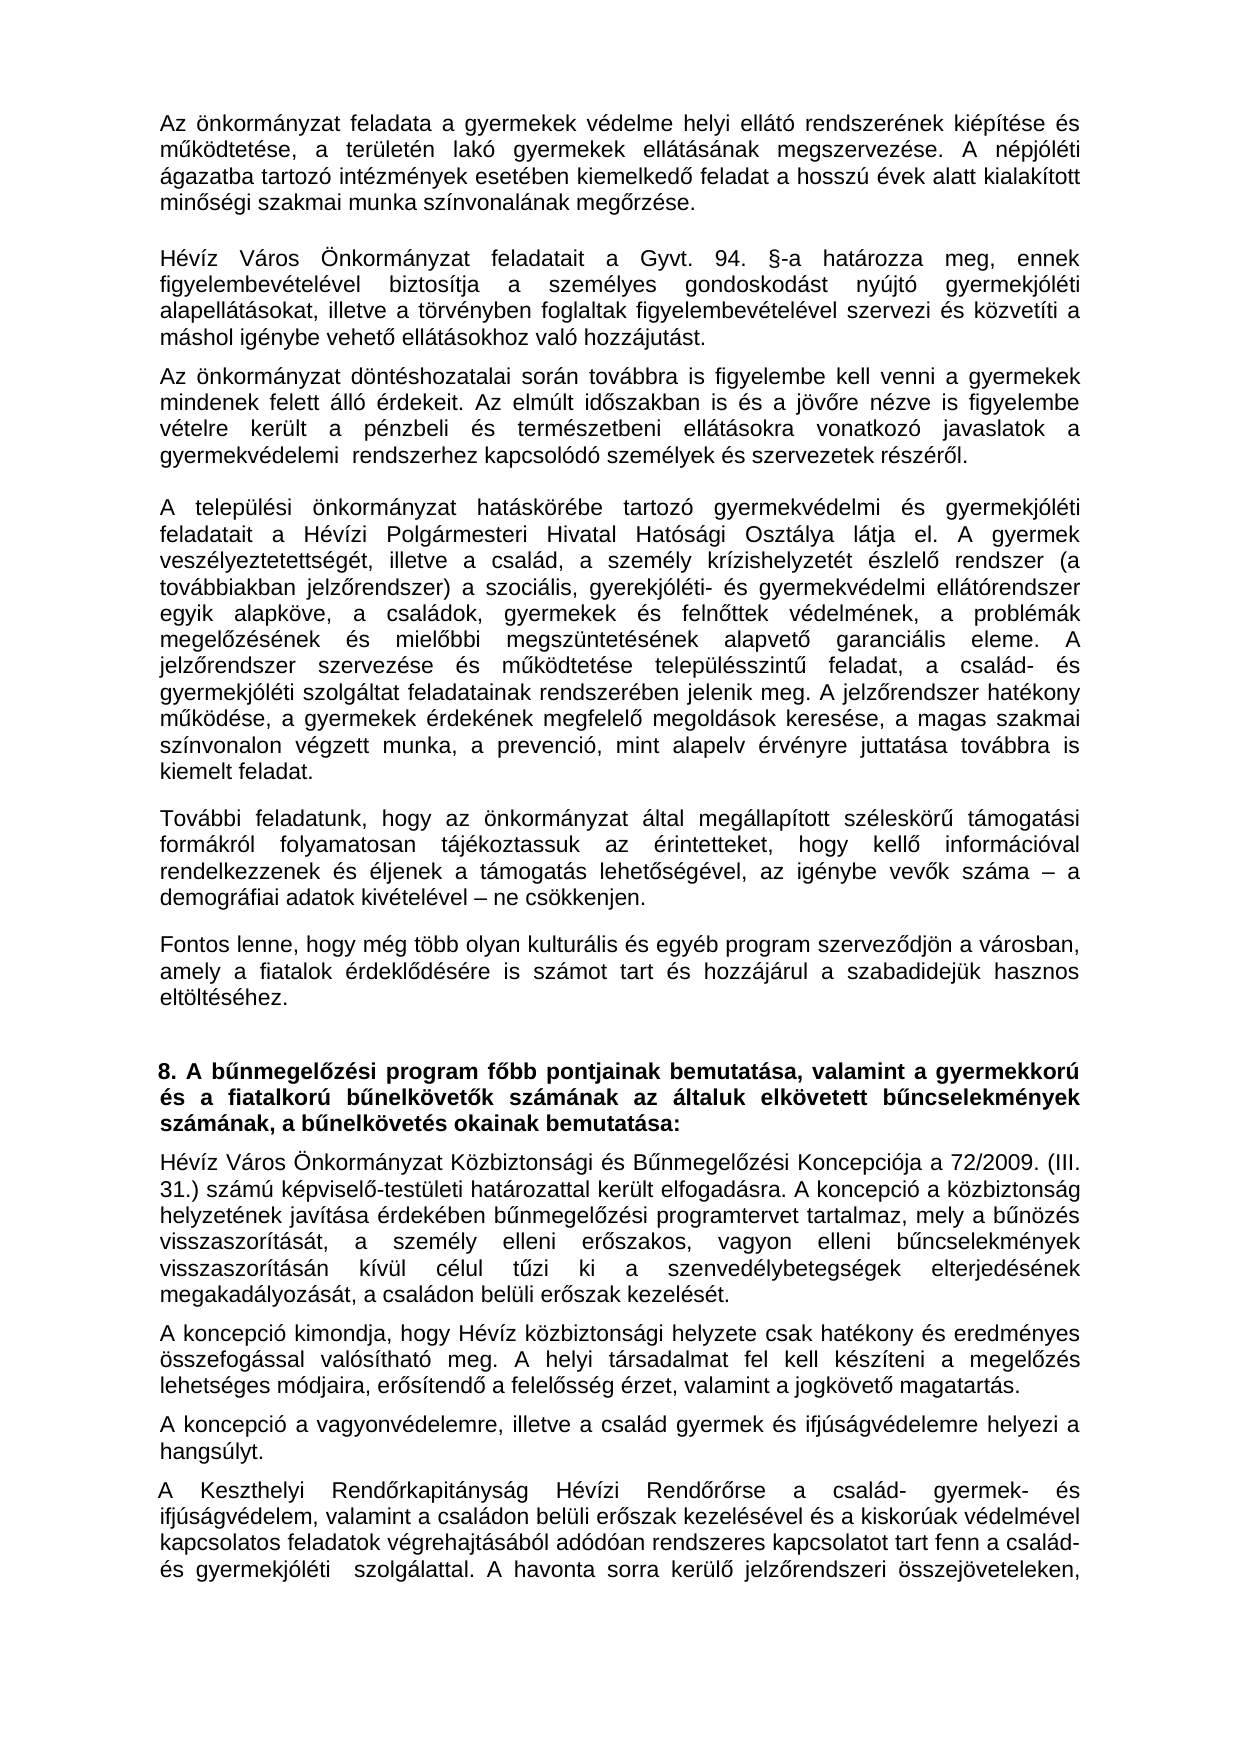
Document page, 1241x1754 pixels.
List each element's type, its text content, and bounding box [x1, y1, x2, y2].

text Hévíz Város Önkormányzat Közbiztonsági és Bűnmegelőzési Koncepciója a 72/2009. (III. 31.) számú képviselő-testületi határozattal került elfogadásra. A koncepció a közbiztonság helyzetének javítása érdekében bűnmegelőzési programtervet tartalmaz, mely a bűnözés visszaszorítását, a személy elleni erőszakos, vagyon elleni bűncselekmények visszaszorításán kívül célul tűzi ki a szenvedélybetegségek elterjedésének megakadályozását, a családon belüli erőszak kezelését. [159, 1149, 1081, 1307]
text Az önkormányzat feladata a gyermekek védelme helyi ellátó rendszerének kiépítése és működtetése, a területén lakó gyermekek ellátásának megszervezése. A népjóléti ágazatba tartozó intézmények esetében kiemelkedő feladat a hosszú évek alatt kialakított minőségi szakmai munka színvonalának megőrzése. [159, 110, 1081, 216]
text További feladatunk, hogy az önkormányzat által megállapított széleskörű támogatási formákról folyamatosan tájékoztassuk az érintetteket, hogy kellő információval rendelkezzenek és éljenek a támogatás lehetőségével, az igénybe vevők száma – a demográfiai adatok kivételével – ne csökkenjen. [159, 805, 1081, 911]
text A koncepció kimondja, hogy Hévíz közbiztonsági helyzete csak hatékony és eredményes összefogással valósítható meg. A helyi társadalmat fel kell készíteni a megelőzés lehetséges módjaira, erősítendő a felelősség érzet, valamint a jogkövető magatartás. [159, 1320, 1081, 1399]
text A koncepció a vagyonvédelemre, illetve a család gyermek és ifjúságvédelemre helyezi a hangsúlyt. [159, 1411, 1081, 1464]
text 8. A bűnmegelőzési program főbb pontjainak bemutatása, valamint a gyermekkorú és a fiatalkorú bűnelkövetők számának az általuk elkövetett bűncselekmények számának, a bűnelkövetés okainak bemutatása: [158, 1058, 1081, 1137]
text A települési önkormányzat hatáskörébe tartozó gyermekvédelmi és gyermekjóléti feladatait a Hévízi Polgármesteri Hivatal Hatósági Osztálya látja el. A gyermek veszélyeztetettségét, illetve a család, a személy krízishelyzetét észlelő rendszer (a továbbiakban jelzőrendszer) a szociális, gyerekjóléti- és gyermekvédelmi ellátórendszer egyik alapköve, a családok, gyermekek és felnőttek védelmének, a problémák megelőzésének és mielőbbi megszüntetésének alapvető garanciális eleme. A jelzőrendszer szervezése és működtetése településszintű feladat, a család- és gyermekjóléti szolgáltat feladatainak rendszerében jelenik meg. A jelzőrendszer hatékony működése, a gyermekek érdekének megfelelő megoldások keresése, a magas szakmai színvonalon végzett munka, a prevenció, mint alapelv érvényre juttatása továbbra is kiemelt feladat. [159, 494, 1081, 784]
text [158, 1477, 1081, 1582]
subtitle Hévíz Város Önkormányzat feladatait a Gyvt. 94. §-a határozza meg, ennek figyelembevételével biztosítja a személyes gondoskodást nyújtó gyermekjóléti alapellátásokat, illetve a törvényben foglaltak figyelembevételével szervezi és közvetíti a máshol igénybe vehető ellátásokhoz való hozzájutást. [159, 245, 1081, 350]
text Fontos lenne, hogy még több olyan kulturális és egyéb program szerveződjön a városban, amely a fiatalok érdeklődésére is számot tart és hozzájárul a szabadidejük hasznos eltöltéséhez. [159, 931, 1081, 1010]
text Az önkormányzat döntéshozatalai során továbbra is figyelembe kell venni a gyermekek mindenek felett álló érdekeit. Az elmúlt időszakban is és a jövőre nézve is figyelembe vételre került a pénzbeli és természetbeni ellátásokra vonatkozó javaslatok a gyermekvédelemi rendszerhez kapcsolódó személyek és szervezetek részéről. [159, 363, 1081, 468]
